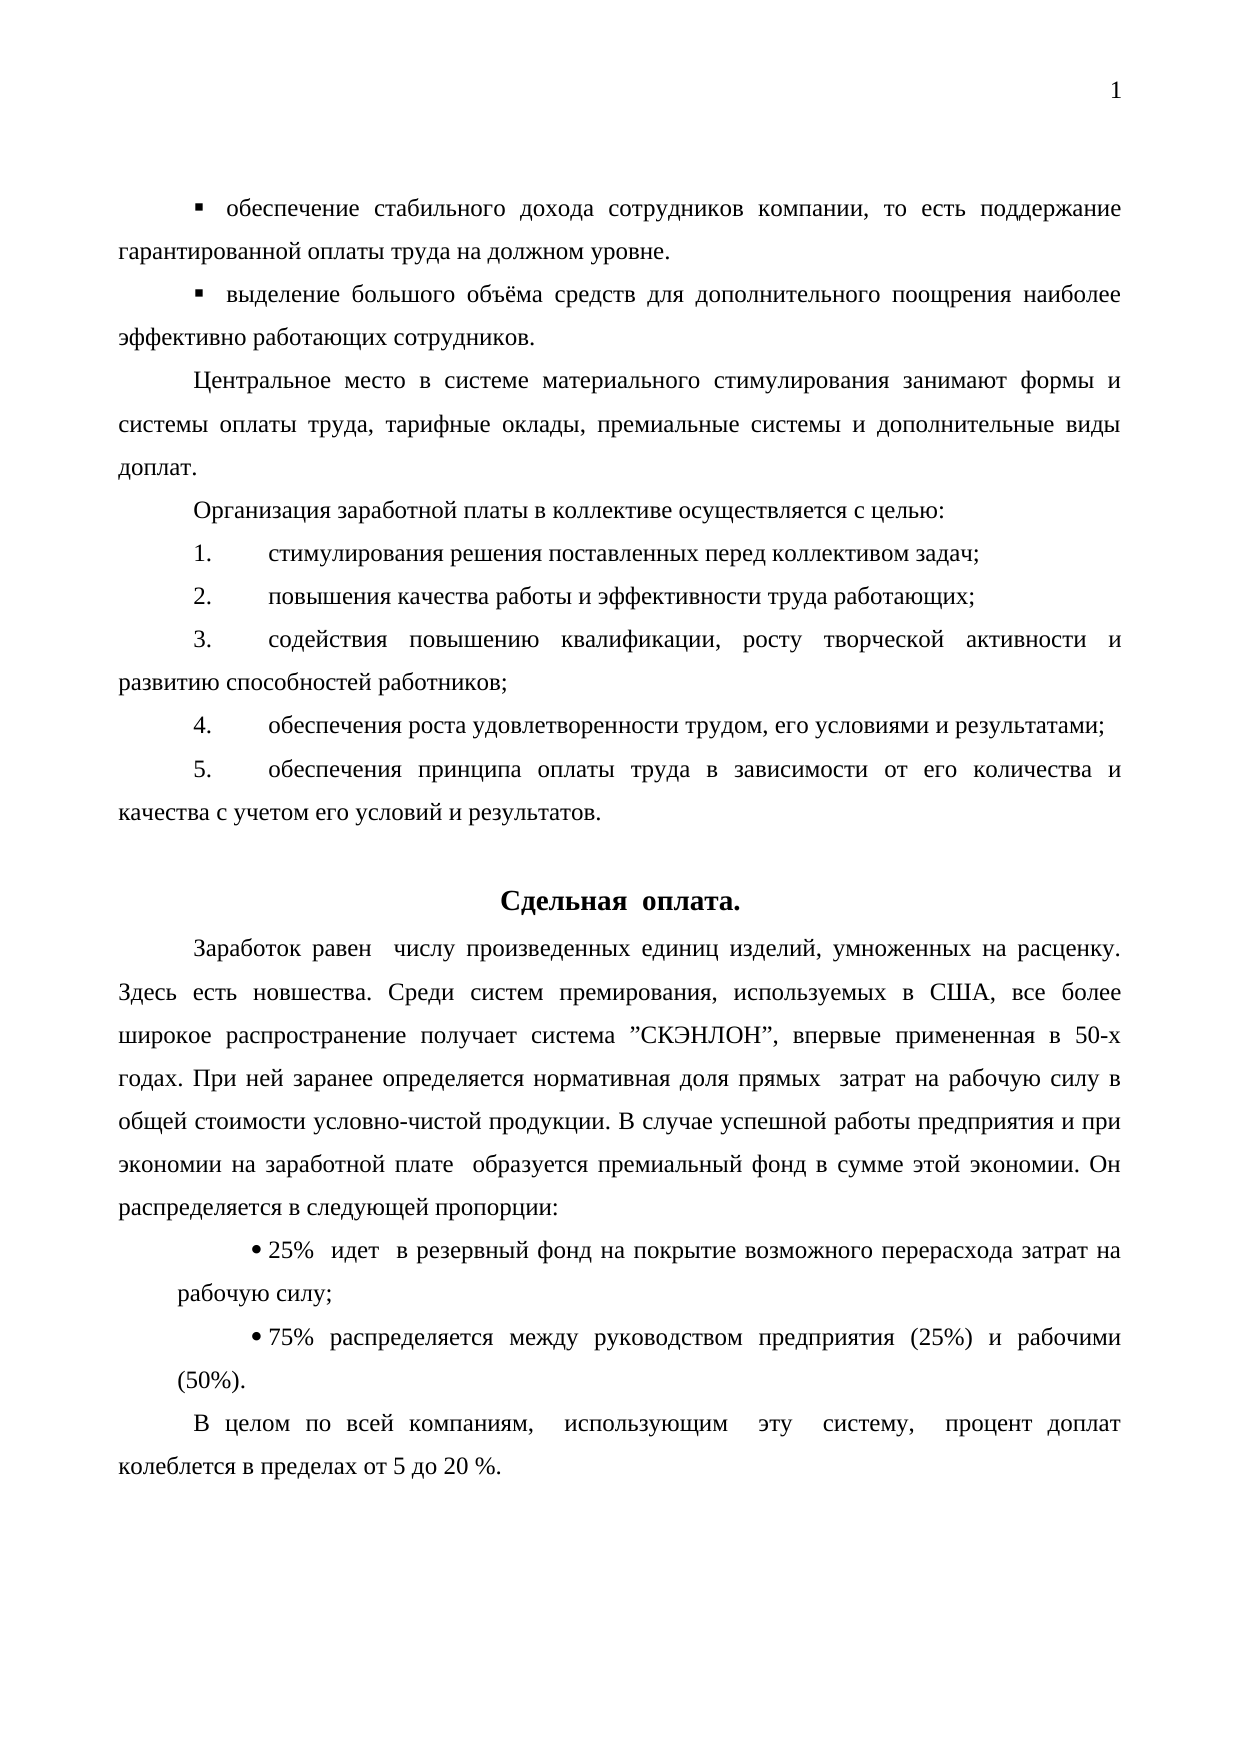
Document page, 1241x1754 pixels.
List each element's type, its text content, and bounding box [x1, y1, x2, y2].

list повышения качества работы и эффективности труда работающих; [118, 581, 1122, 610]
list стимулирования решения поставленных перед коллективом задач; [118, 538, 1122, 567]
list 75% распределяется между руководством предприятия (25%) и рабочими (50%). [177, 1322, 1122, 1393]
text Сдельная оплата. [118, 883, 1122, 917]
list обеспечения принципа оплаты труда в зависимости от его количества и качества с учетом его условий и результатов. [118, 754, 1122, 826]
list содействия повышению квалификации, росту творческой активности и развитию способностей работников; [118, 624, 1122, 696]
text Заработок равен числу произведенных единиц изделий, умноженных на расценку. Здесь есть новшества. Среди систем премирования, используемых в США, все более широкое распространение получает система ”СКЭНЛОН”, впервые примененная в 50-х годах. При ней заранее определяется нормативная доля прямых затрат на рабочую силу в общей стоимости условно-чистой продукции. В случае успешной работы предприятия и при экономии на заработной плате образуется премиальный фонд в сумме этой экономии. Он распределяется в следующей пропорции: [118, 933, 1122, 1221]
text В целом по всей компаниям, использующим эту систему, процент доплат колеблется в пределах от 5 до 20 %. [118, 1408, 1122, 1480]
list обеспечения роста удовлетворенности трудом, его условиями и результатами; [118, 711, 1122, 739]
list 25% идет в резервный фонд на покрытие возможного перерасхода затрат на рабочую силу; [177, 1235, 1122, 1307]
text Центральное место в системе материального стимулирования занимают формы и системы оплаты труда, тарифные оклады, премиальные системы и дополнительные виды доплат. [118, 366, 1122, 481]
list выделение большого объёма средств для дополнительного поощрения наиболее эффективно работающих сотрудников. [118, 279, 1122, 351]
list обеспечение стабильного дохода сотрудников компании, то есть поддержание гарантированной оплаты труда на должном уровне. [118, 193, 1122, 265]
text Организация заработной платы в коллективе осуществляется с целью: [118, 495, 1122, 524]
